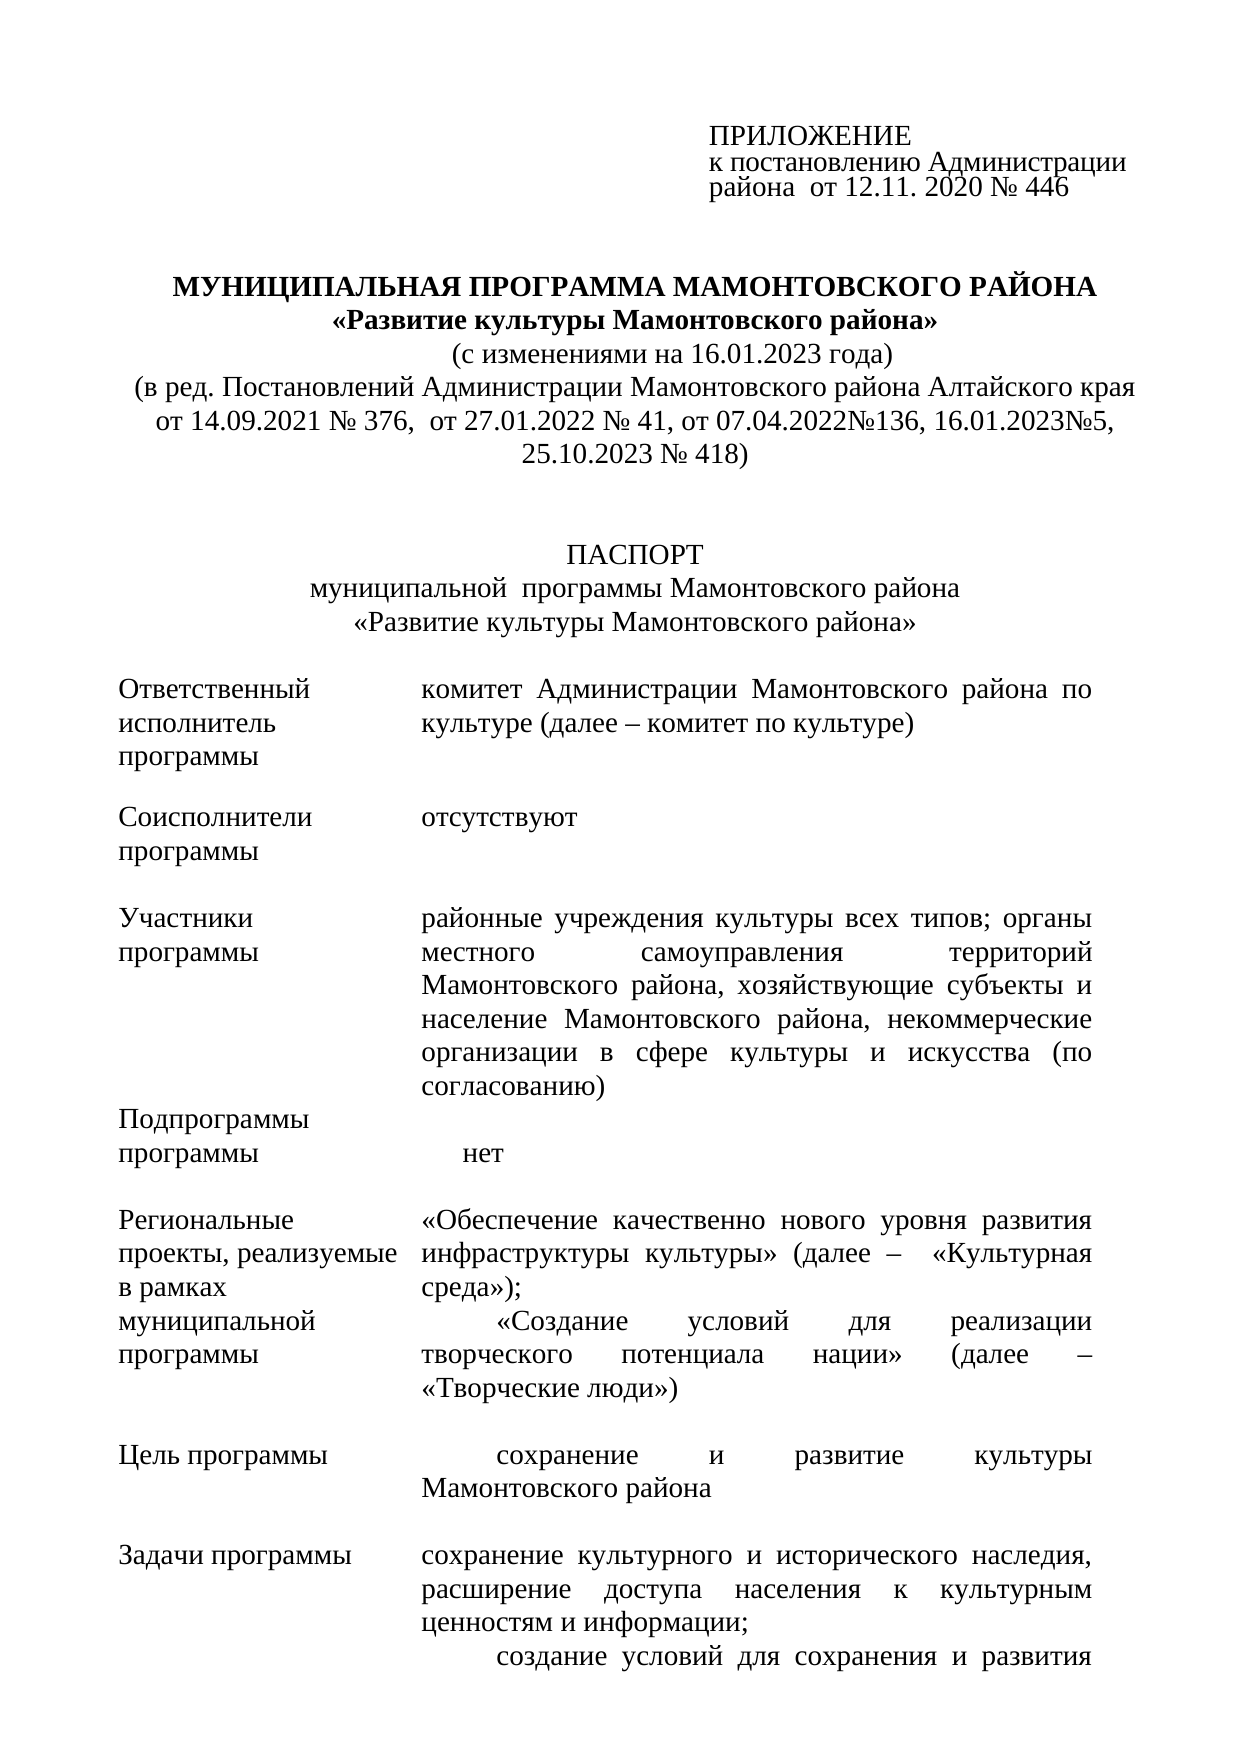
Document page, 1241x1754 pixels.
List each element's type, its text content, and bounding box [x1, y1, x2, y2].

table_cell Цель программы [107, 1437, 410, 1504]
subtitle ПАСПОРТ [118, 537, 1152, 571]
text (с изменениями на 16.01.2023 года) [118, 336, 1152, 369]
text «Развитие культуры Мамонтовского района» [118, 302, 1152, 336]
text ПРИЛОЖЕНИЕ [709, 118, 1152, 152]
text района от 12.11. 2020 № 446 [709, 177, 1152, 202]
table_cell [410, 1504, 1104, 1672]
table_cell Подпрограммы программы [107, 1101, 410, 1168]
table_header комитет Администрации Мамонтовского района по культуре (далее – комитет по культуре) [410, 671, 1104, 799]
table_cell сохранение и развитие культуры Мамонтовского района [410, 1437, 1104, 1504]
text к постановлению Администрации [939, 152, 1152, 177]
text «Развитие культуры Мамонтовского района» [118, 604, 1152, 638]
table_cell Соисполнители программы [107, 800, 410, 867]
text (в ред. Постановлений Администрации Мамонтовского района Алтайского края от 14.09.2021 № 376, от 27.01.2022 № 41, от 07.04.2022№136, 16.01.2023№5, 25.10.2023 № 418) [118, 369, 1152, 470]
table_cell Участники программы [107, 867, 410, 1101]
table_cell районные учреждения культуры всех типов; органы местного самоуправления территорий Мамонтовского района, хозяйствующие субъекты и население Мамонтовского района, некоммерческие организации в сфере культуры и искусства (по согласованию) [410, 867, 1104, 1101]
table_cell нет [410, 1101, 1104, 1168]
table_cell Задачи программы [107, 1504, 410, 1672]
table_cell отсутствуют [410, 800, 1104, 867]
table_cell «Обеспечение качественно нового уровня развития инфраструктуры культуры» (далее – «Культурная среда»); «Создание условий для реализации творческого потенциала нации» (далее – «Творческие люди») [410, 1169, 1104, 1437]
table_header Ответственный исполнитель программы [107, 671, 410, 799]
subtitle МУНИЦИПАЛЬНАЯ ПРОГРАММА МАМОНТОВСКОГО РАЙОНА [118, 269, 1152, 302]
text муниципальной программы Мамонтовского района [118, 571, 1152, 604]
text к постановлению Администрации [709, 152, 948, 177]
table_cell Региональные проекты, реализуемые в рамках муниципальной программы [107, 1169, 410, 1437]
